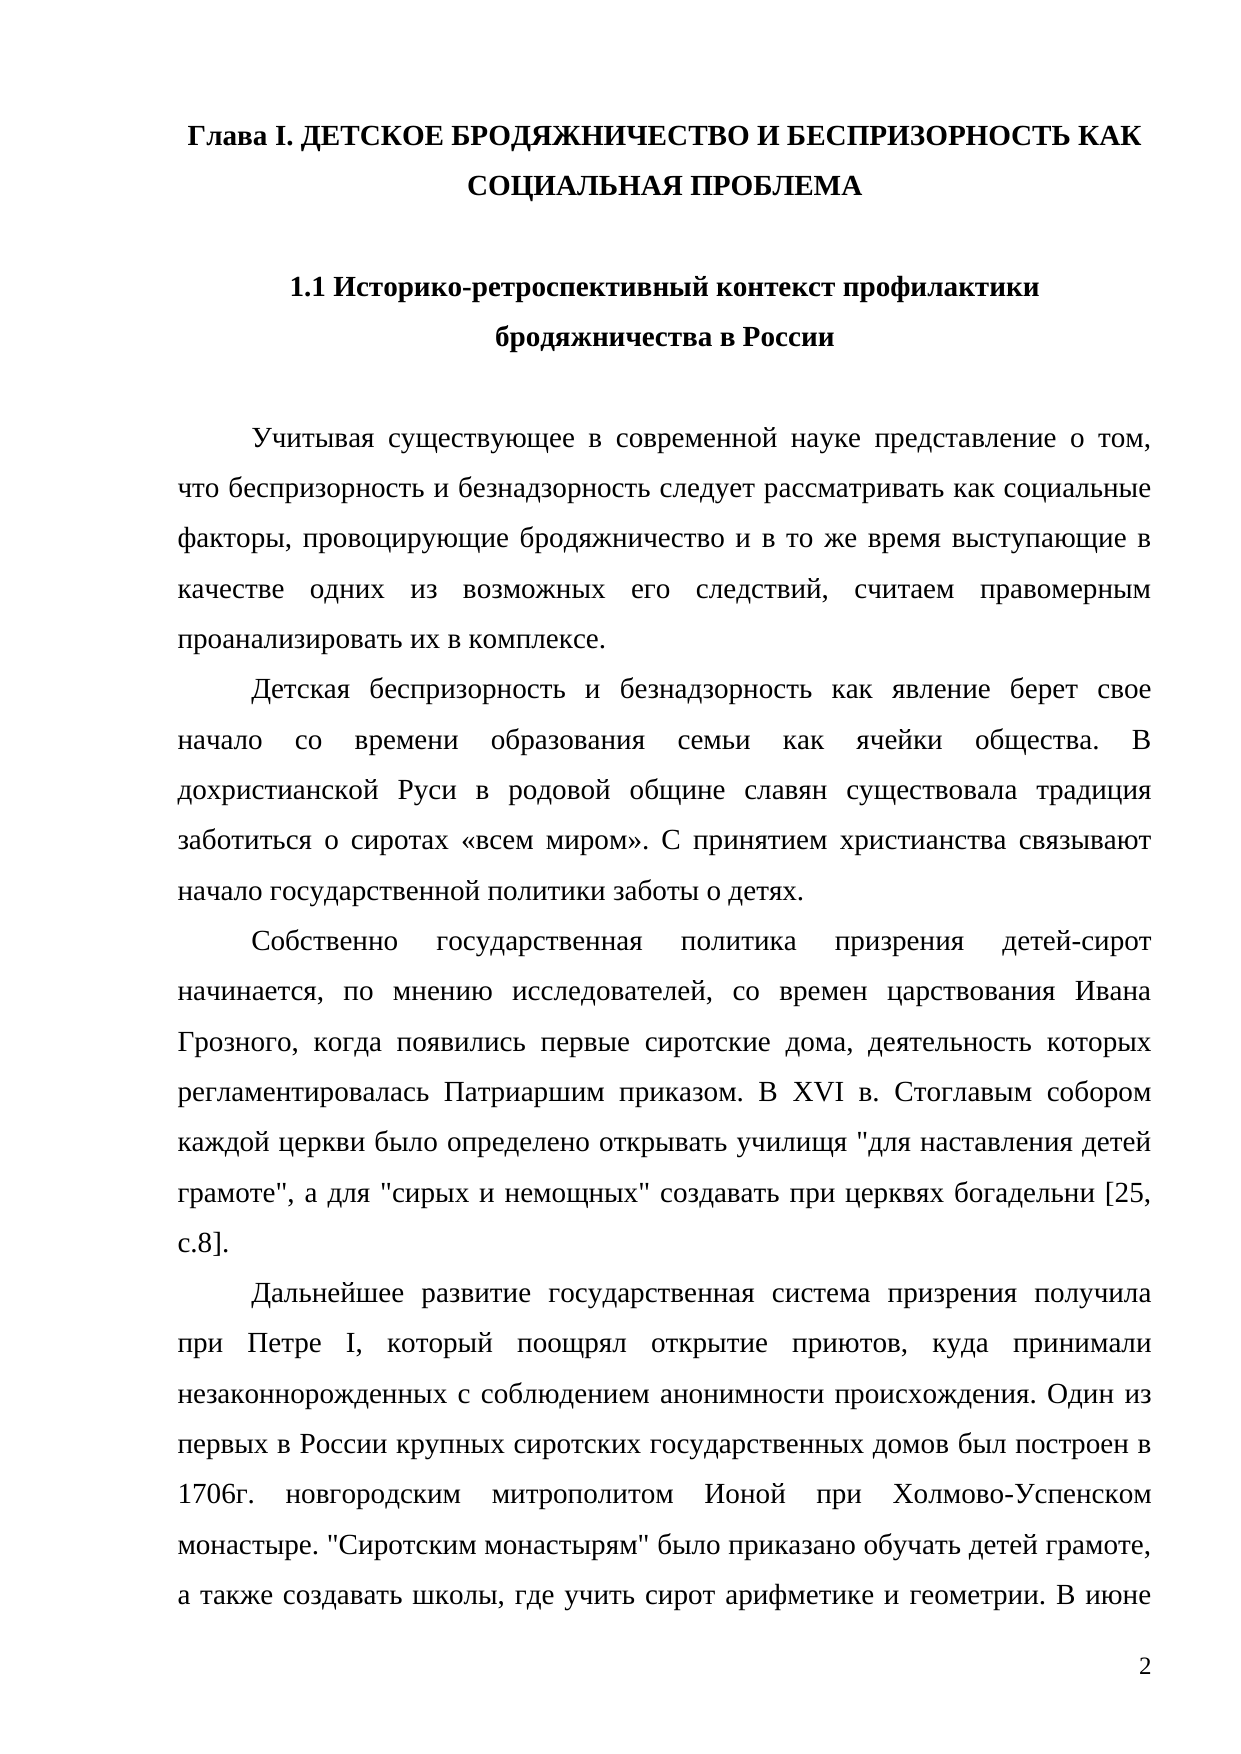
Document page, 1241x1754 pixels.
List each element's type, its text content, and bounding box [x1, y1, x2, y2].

text Детская беспризорность и безнадзорность как явление берет свое начало со времени образования семьи как ячейки общества. В дохристианской Руси в родовой общине славян существовала традиция заботиться о сиротах «всем миром». С принятием христианства связывают начало государственной политики заботы о детях. [177, 672, 1152, 906]
text Глава I. ДЕТСКОЕ БРОДЯЖНИЧЕСТВО И БЕСПРИЗОРНОСТЬ КАК СОЦИАЛЬНАЯ ПРОБЛЕМА [177, 118, 1152, 202]
text Собственно государственная политика призрения детей-сирот начинается, по мнению исследователей, со времен царствования Ивана Грозного, когда появились первые сиротские дома, деятельность которых регламентировалась Патриаршим приказом. В XVI в. Стоглавым собором каждой церкви было определено открывать училищя "для наставления детей грамоте", а для "сирых и немощных" создавать при церквях богадельни [25, с.8]. [177, 923, 1152, 1258]
text 1.1 Историко-ретроспективный контекст профилактики бродяжничества в России [177, 269, 1152, 353]
text Учитывая существующее в современной науке представление о том, что беспризорность и безнадзорность следует рассматривать как социальные факторы, провоцирующие бродяжничество и в то же время выступающие в качестве одних из возможных его следствий, считаем правомерным проанализировать их в комплексе. [177, 420, 1152, 655]
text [177, 1275, 1152, 1611]
